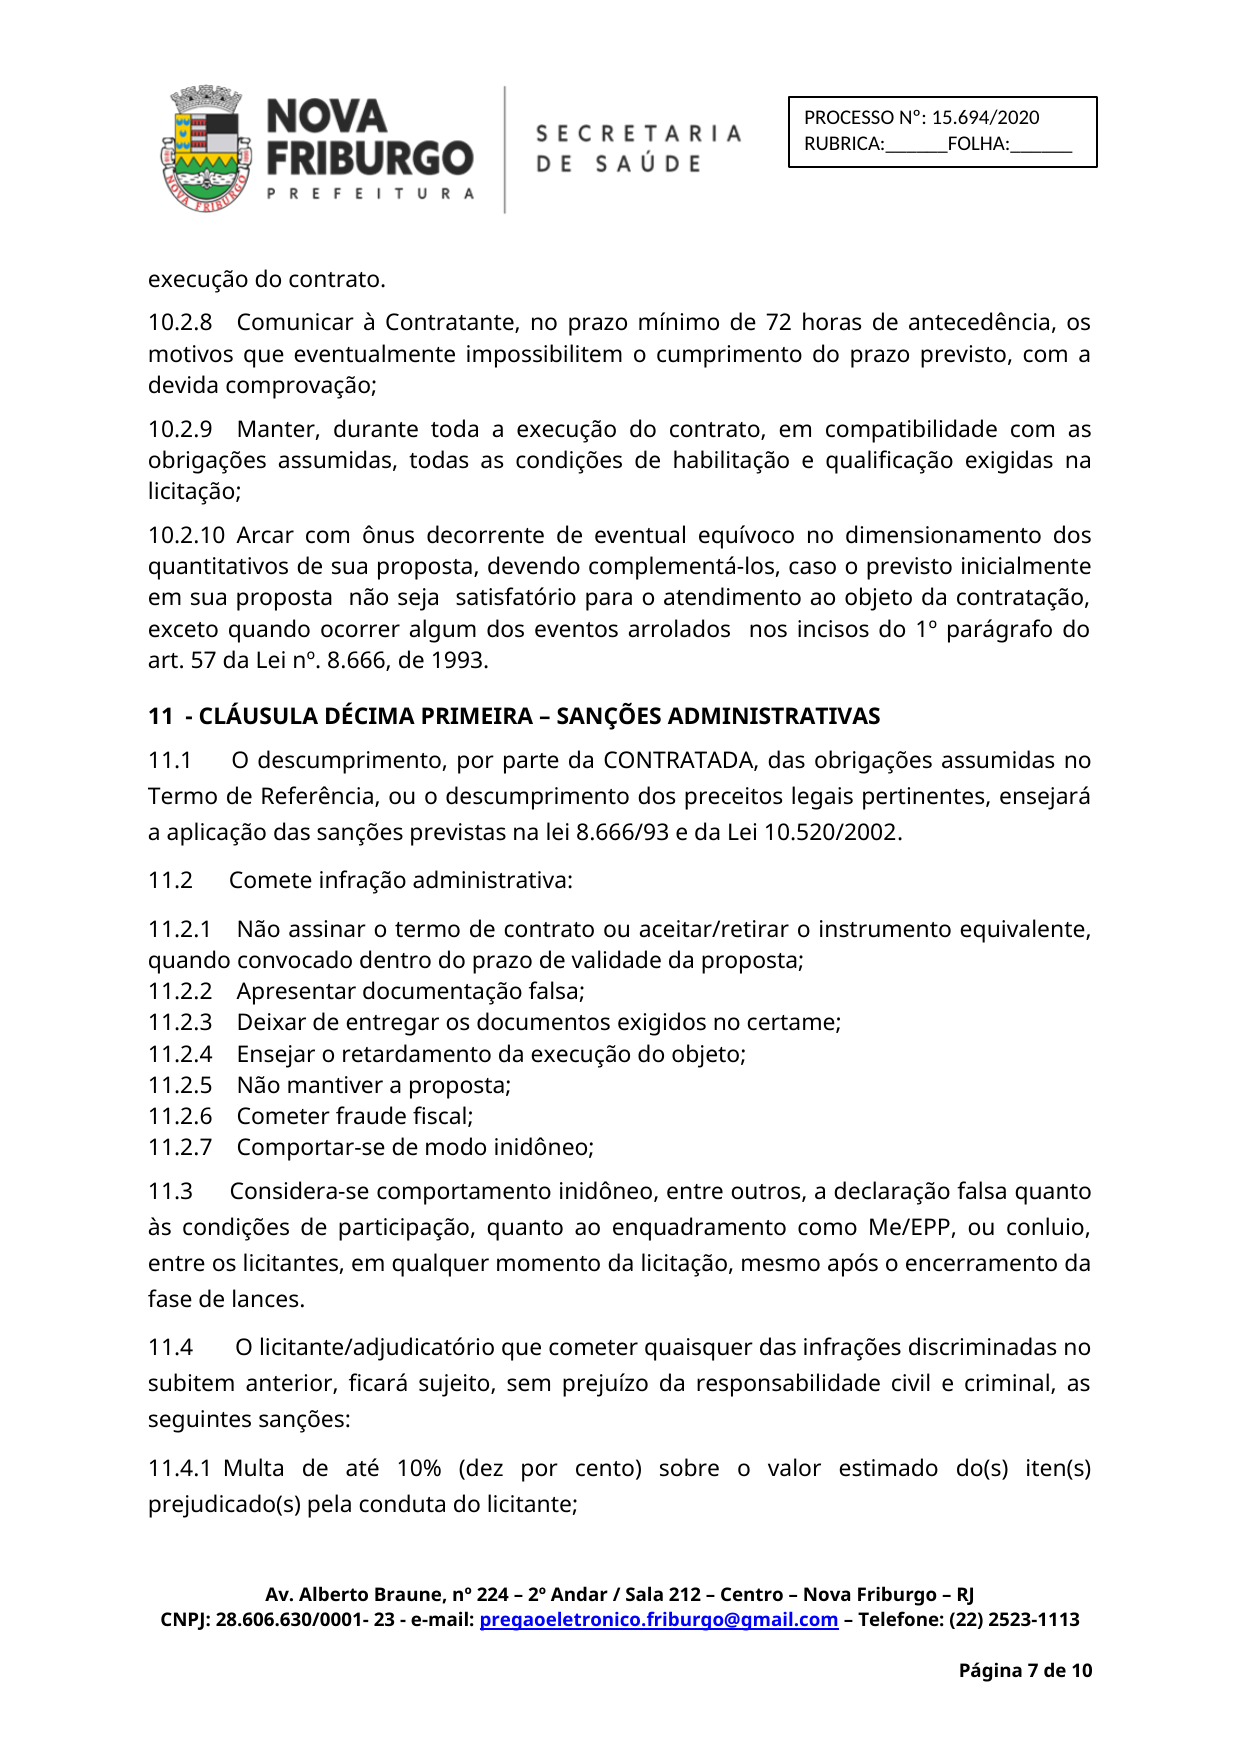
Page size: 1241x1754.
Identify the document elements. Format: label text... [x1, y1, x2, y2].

list Comete infração administrativa: [148, 864, 1092, 895]
list Não mantiver a proposta; [148, 1069, 1092, 1100]
list Não assinar o termo de contrato ou aceitar/retirar o instrumento equivalente, quando convocado dentro do prazo de validade da proposta; [148, 912, 1092, 975]
list O licitante/adjudicatório que cometer quaisquer das infrações discriminadas no subitem anterior, ficará sujeito, sem prejuízo da responsabilidade civil e criminal, as seguintes sanções: [148, 1331, 1092, 1434]
picture [148, 73, 758, 228]
list Cometer fraude fiscal; [148, 1100, 1092, 1131]
list Ensejar o retardamento da execução do objeto; [148, 1037, 1092, 1069]
list O descumprimento, por parte da CONTRATADA, das obrigações assumidas no Termo de Referência, ou o descumprimento dos preceitos legais pertinentes, ensejará a aplicação das sanções previstas na lei 8.666/93 e da Lei 10.520/2002. [148, 744, 1092, 847]
list Deixar de entregar os documentos exigidos no certame; [148, 1006, 1092, 1037]
list - CLÁUSULA DÉCIMA PRIMEIRA – SANÇÕES ADMINISTRATIVAS [148, 700, 1092, 731]
list Multa de até 10% (dez por cento) sobre o valor estimado do(s) iten(s) prejudicado(s) pela conduta do licitante; [148, 1452, 1092, 1519]
list Apresentar documentação falsa; [148, 975, 1092, 1006]
list Comportar-se de modo inidôneo; [148, 1131, 1092, 1162]
list Manter, durante toda a execução do contrato, em compatibilidade com as obrigações assumidas, todas as condições de habilitação e qualificação exigidas na licitação; [148, 412, 1092, 506]
list Comunicar à Contratante, no prazo mínimo de 72 horas de antecedência, os motivos que eventualmente impossibilitem o cumprimento do prazo previsto, com a devida comprovação; [148, 306, 1092, 400]
list Considera-se comportamento inidôneo, entre outros, a declaração falsa quanto às condições de participação, quanto ao enquadramento como Me/EPP, ou conluio, entre os licitantes, em qualquer momento da licitação, mesmo após o encerramento da fase de lances. [148, 1175, 1092, 1314]
list Arcar com ônus decorrente de eventual equívoco no dimensionamento dos quantitativos de sua proposta, devendo complementá-los, caso o previsto inicialmente em sua proposta não seja satisfatório para o atendimento ao objeto da contratação, exceto quando ocorrer algum dos eventos arrolados nos incisos do 1º parágrafo do art. 57 da Lei nº. 8.666, de 1993. [148, 519, 1092, 675]
